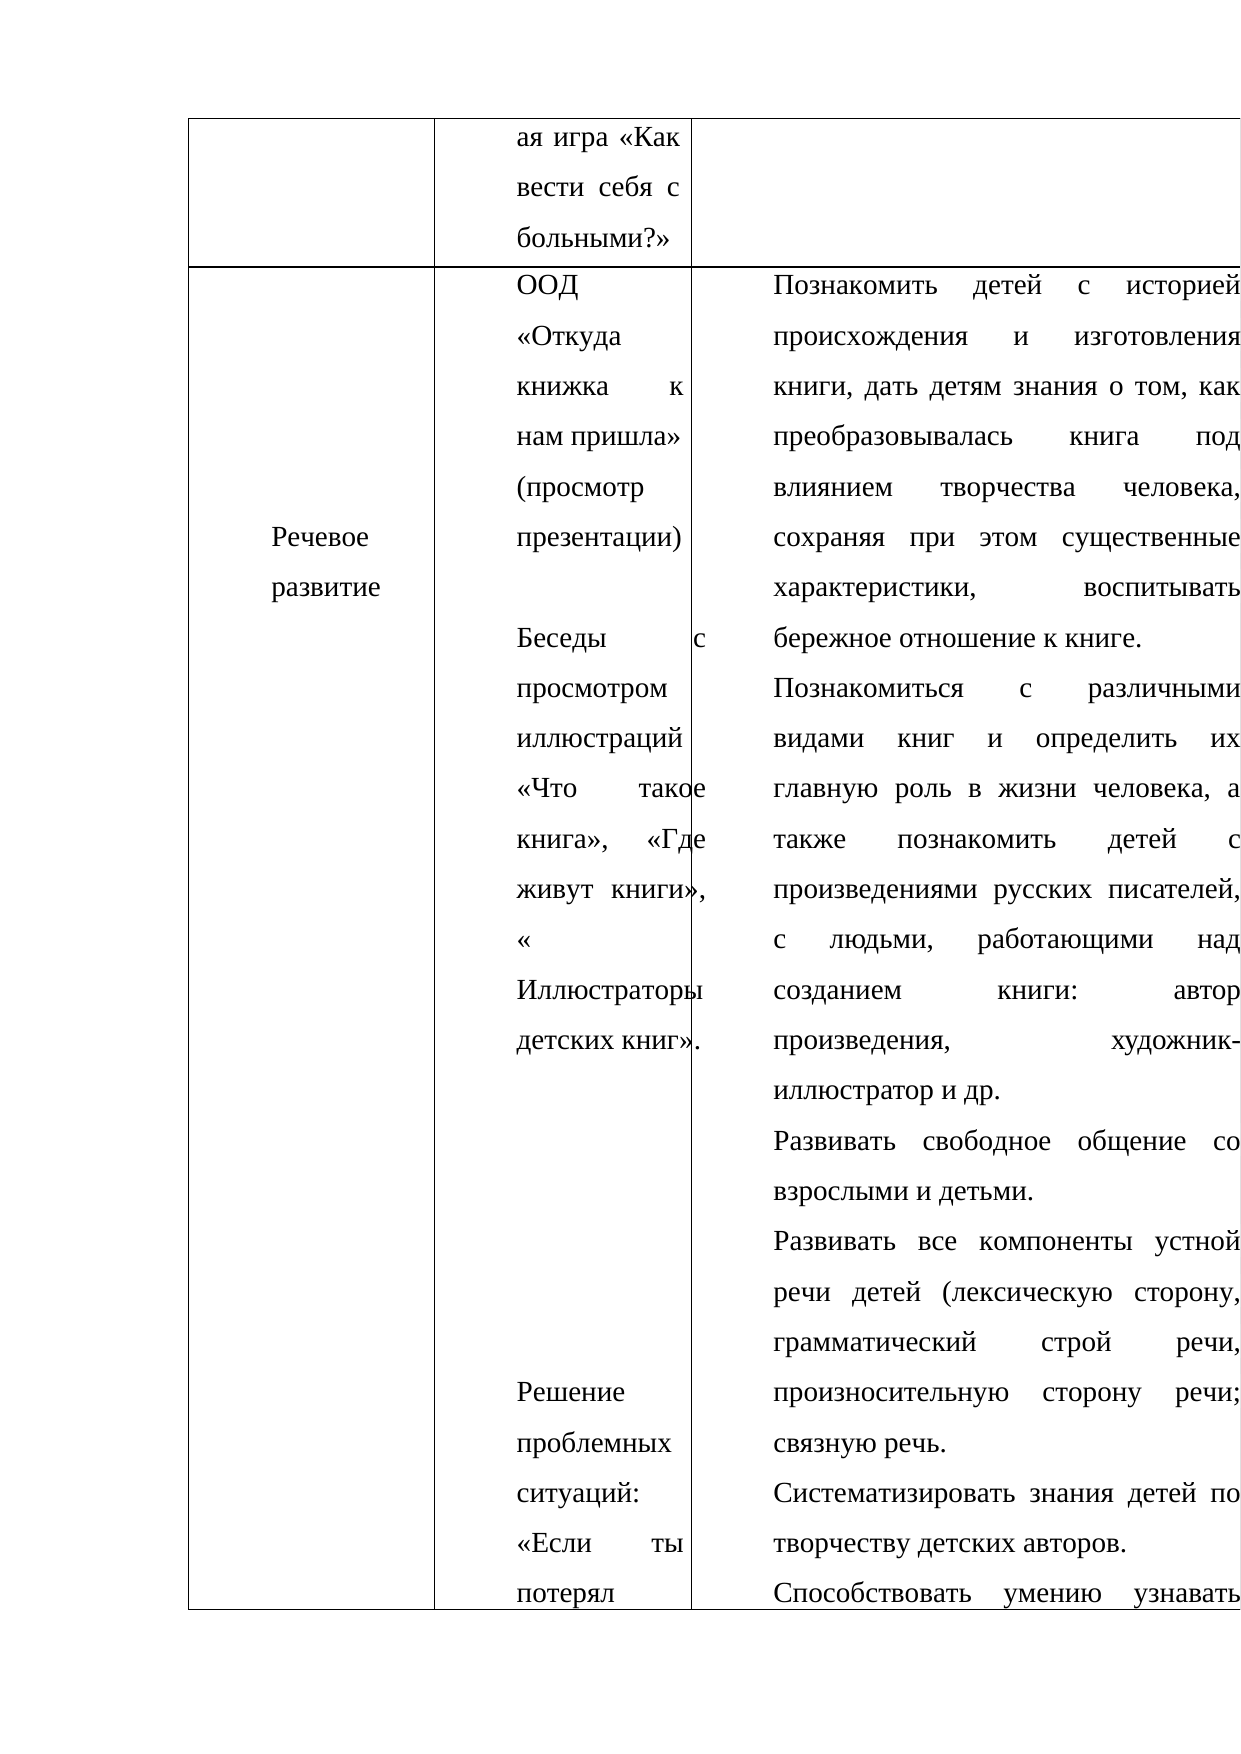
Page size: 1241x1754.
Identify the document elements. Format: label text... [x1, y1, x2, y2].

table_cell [435, 268, 516, 1609]
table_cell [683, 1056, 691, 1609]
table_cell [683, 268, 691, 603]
table_cell Речевое развитие [189, 268, 434, 1609]
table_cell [435, 119, 691, 266]
